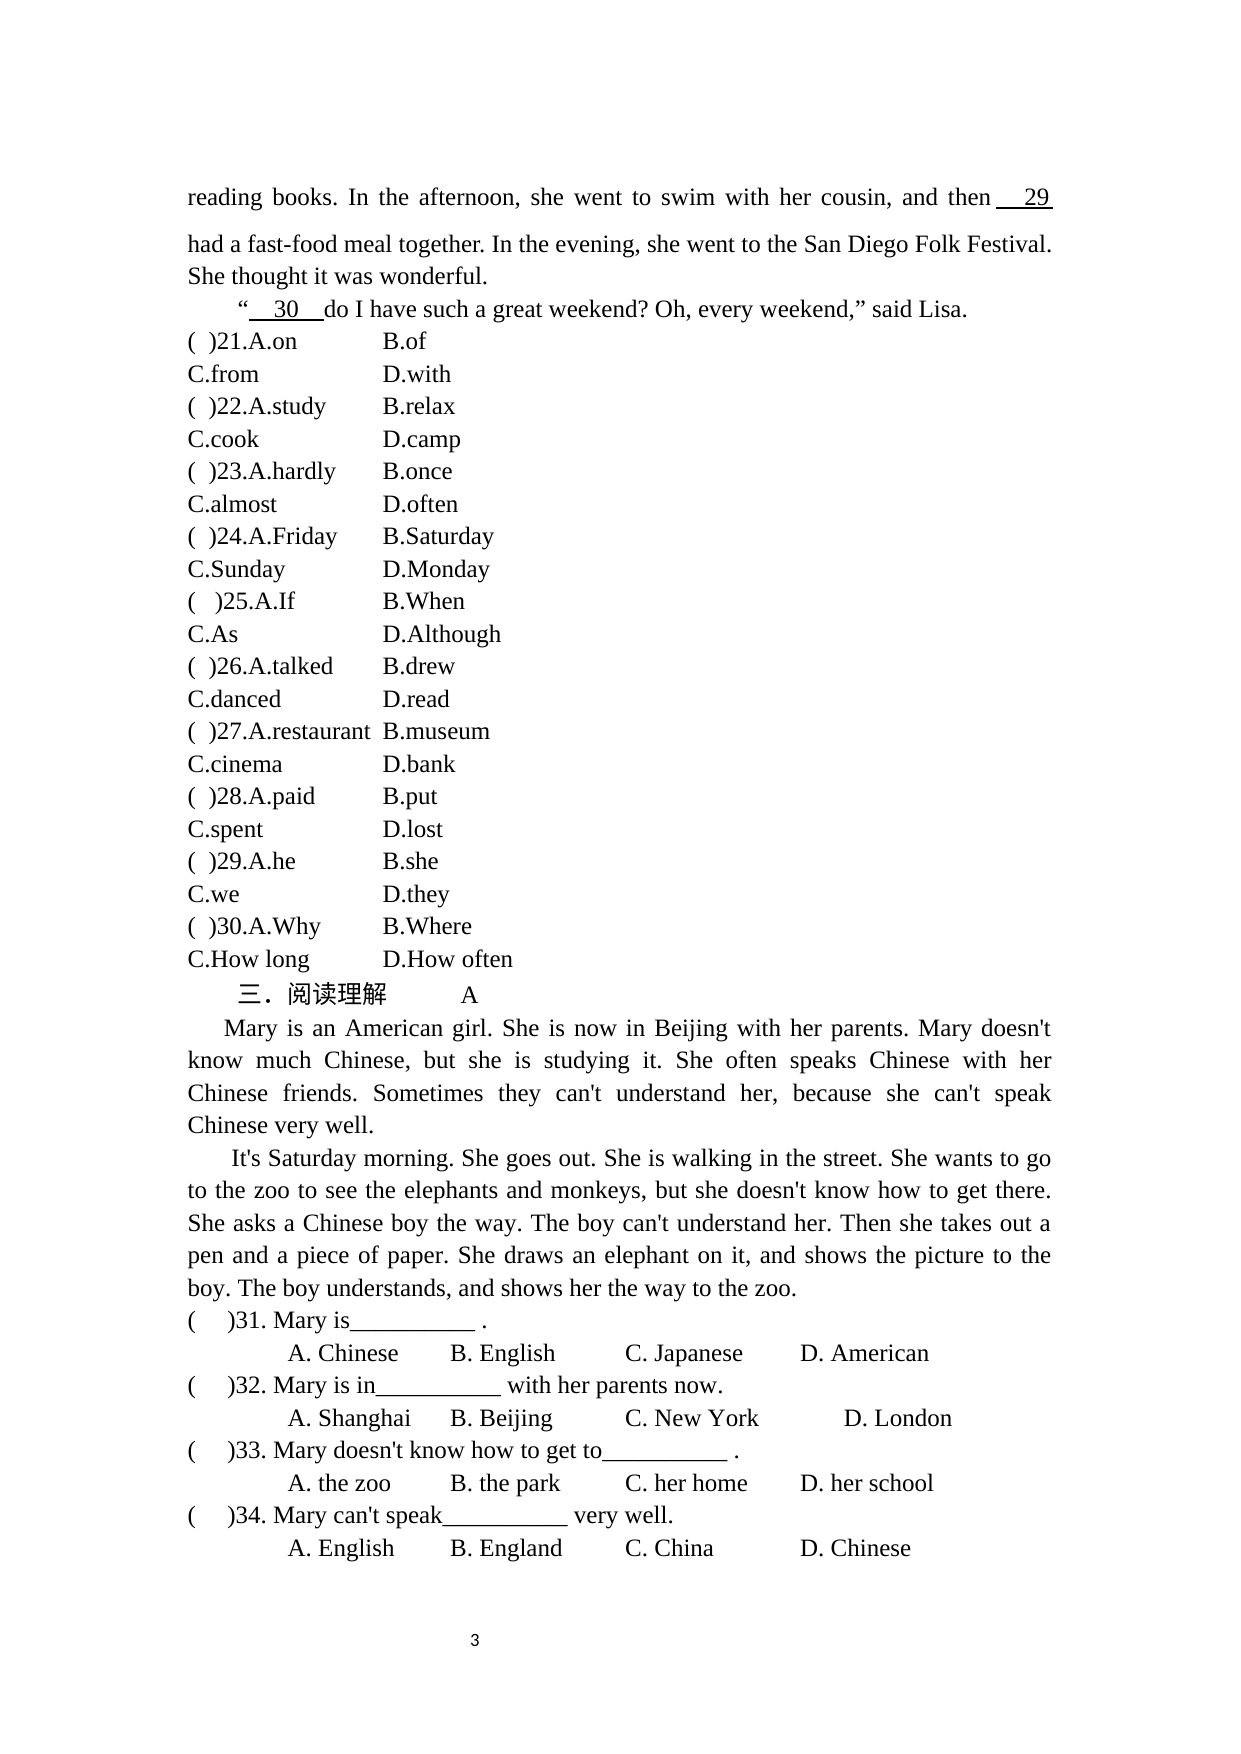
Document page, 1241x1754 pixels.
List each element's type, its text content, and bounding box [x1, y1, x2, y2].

text C.cook D.camp [187, 422, 1053, 454]
text A. English B. England C. China D. Chinese [187, 1531, 1053, 1563]
text ( )21.A.on B.of [187, 324, 1053, 357]
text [187, 162, 1053, 292]
text C.cinema D.bank [187, 747, 1053, 779]
text C.As D.Although [187, 617, 1053, 649]
text ( )30.A.Why B.Where [187, 909, 1053, 942]
text C.danced D.read [187, 682, 1053, 714]
text ( )22.A.study B.relax [187, 389, 1053, 422]
text ( )24.A.Friday B.Saturday [187, 519, 1053, 552]
text ( )26.A.talked B.drew [187, 649, 1053, 682]
text “ 30 do I have such a great weekend? Oh, every weekend,” said Lisa. [187, 292, 1053, 324]
text C.we D.they [187, 877, 1053, 909]
text ( )28.A.paid B.put [187, 779, 1053, 812]
text ( )33. Mary doesn't know how to get to__________ . [187, 1433, 1053, 1466]
text A. Chinese B. English C. Japanese D. American [187, 1336, 1053, 1368]
text ( )23.A.hardly B.once [187, 454, 1053, 487]
text ( )27.A.restaurant B.museum [187, 714, 1053, 747]
text A. Shanghai B. Beijing C. New York D. London [187, 1401, 1053, 1433]
text ( )32. Mary is in__________ with her parents now. [187, 1368, 1053, 1401]
text 三．阅读理解 A [187, 974, 1053, 1011]
text C.Sunday D.Monday [187, 552, 1053, 584]
text C.almost D.often [187, 487, 1053, 519]
text A. the zoo B. the park C. her home D. her school [187, 1466, 1053, 1498]
text ( )29.A.he B.she [187, 844, 1053, 877]
text It's Saturday morning. She goes out. She is walking in the street. She wants to go to the zoo to see the elephants and monkeys, but she doesn't know how to get there. She asks a Chinese boy the way. The boy can't understand her. Then she takes out a pen and a piece of paper. She draws an elephant on it, and shows the picture to the boy. The boy understands, and shows her the way to the zoo. [187, 1141, 1053, 1303]
text ( )31. Mary is__________ . [187, 1303, 1053, 1336]
text C.from D.with [187, 357, 1053, 389]
text ( )25.A.If B.When [187, 584, 1053, 617]
text C.spent D.lost [187, 812, 1053, 844]
text Mary is an American girl. She is now in Beijing with her parents. Mary doesn't know much Chinese, but she is studying it. She often speaks Chinese with her Chinese friends. Sometimes they can't understand her, because she can't speak Chinese very well. [187, 1011, 1053, 1141]
text ( )34. Mary can't speak__________ very well. [187, 1498, 1053, 1531]
text C.How long D.How often [187, 942, 1053, 974]
